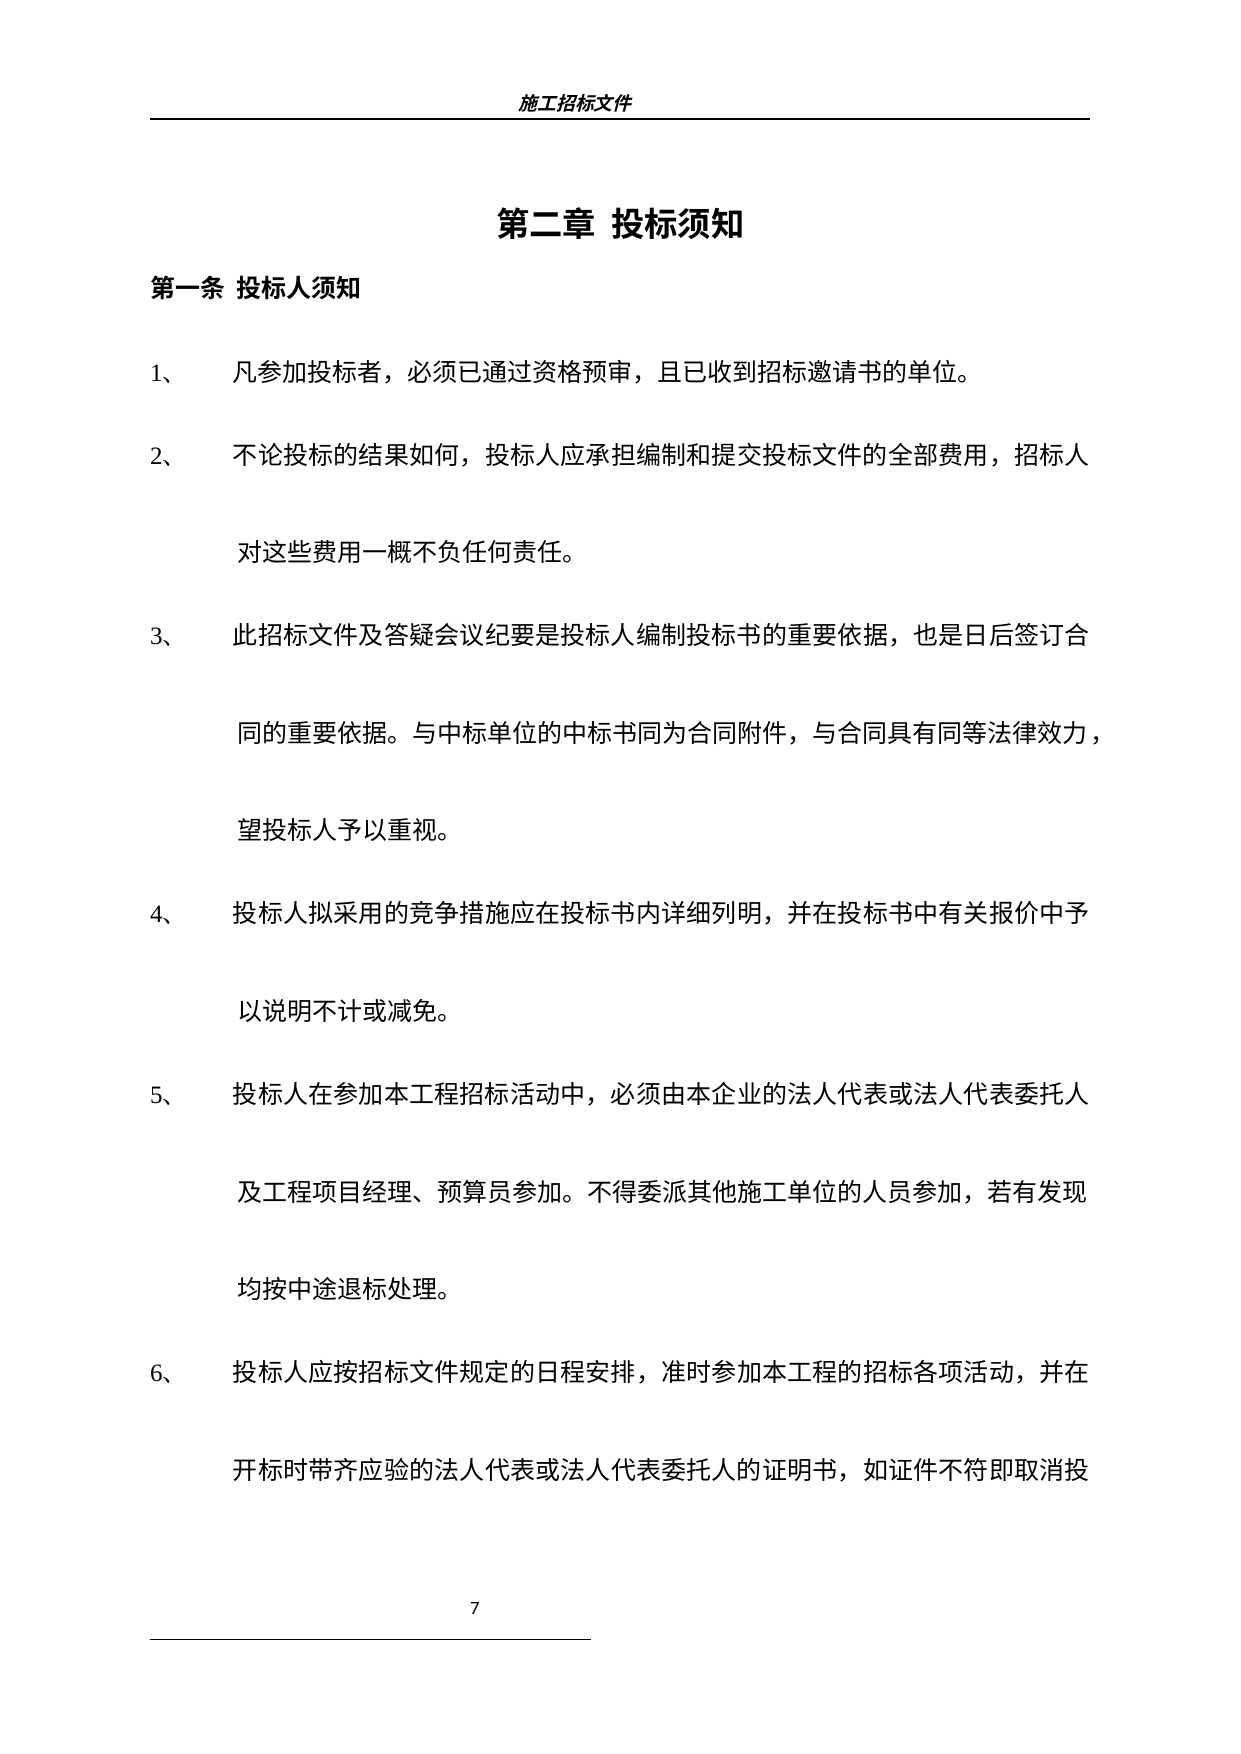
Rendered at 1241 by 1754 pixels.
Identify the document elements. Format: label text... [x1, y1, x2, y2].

list 投标人在参加本工程招标活动中，必须由本企业的法人代表或法人代表委托人及工程项目经理、预算员参加。不得委派其他施工单位的人员参加，若有发现均按中途退标处理。 [150, 1060, 1090, 1320]
list 凡参加投标者，必须已通过资格预审，且已收到招标邀请书的单位。 [150, 338, 1090, 403]
text 第一条 投标人须知 [150, 254, 1090, 319]
list 不论投标的结果如何，投标人应承担编制和提交投标文件的全部费用，招标人对这些费用一概不负任何责任。 [150, 421, 1090, 583]
list 此招标文件及答疑会议纪要是投标人编制投标书的重要依据，也是日后签订合同的重要依据。与中标单位的中标书同为合同附件，与合同具有同等法律效力，望投标人予以重视。 [150, 601, 1090, 861]
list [150, 1338, 1090, 1501]
text 第二章 投标须知 [150, 189, 1090, 254]
list 投标人拟采用的竞争措施应在投标书内详细列明，并在投标书中有关报价中予以说明不计或减免。 [150, 879, 1090, 1042]
